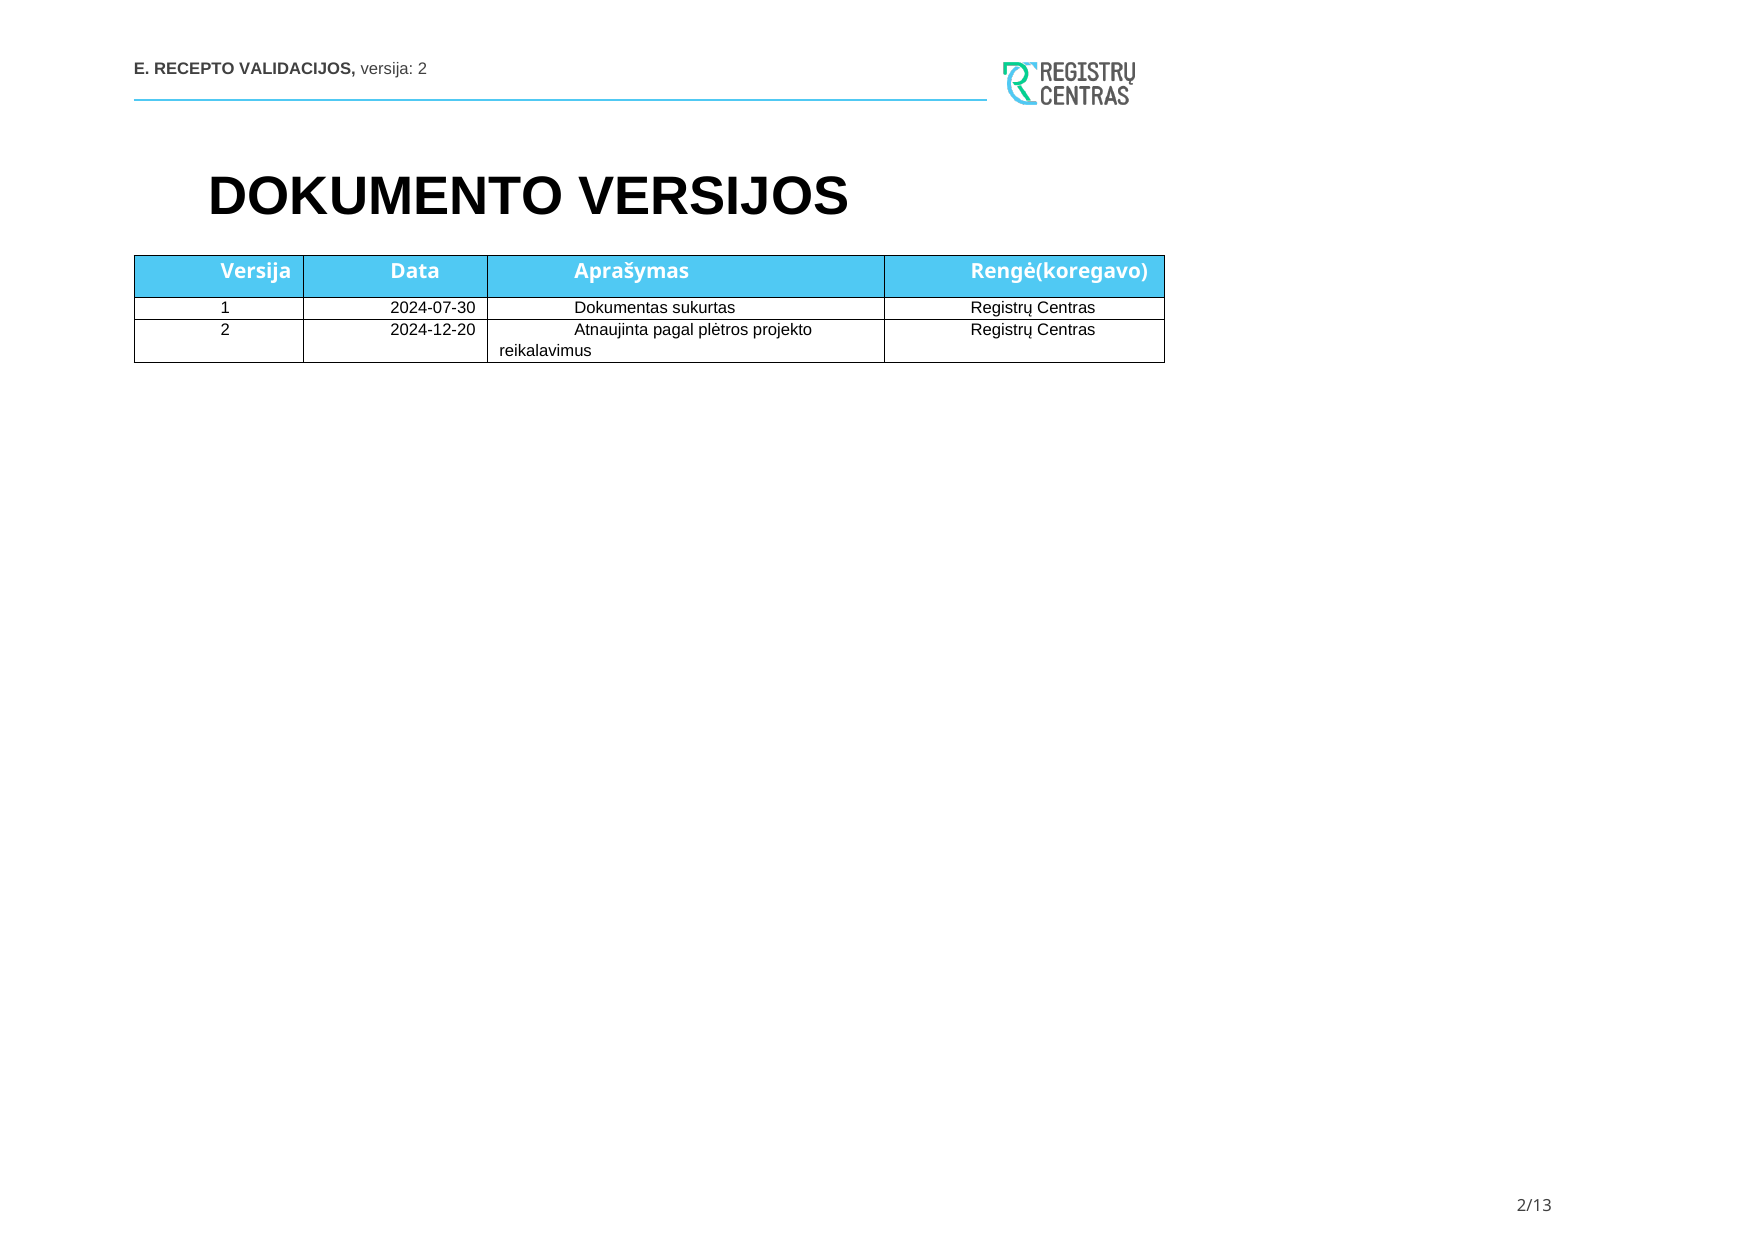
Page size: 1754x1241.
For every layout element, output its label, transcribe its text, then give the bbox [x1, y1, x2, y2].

picture [1002, 60, 1136, 106]
table_cell Dokumentas sukurtas [488, 298, 884, 319]
table_header Data [304, 256, 487, 297]
table_cell Registrų Centras [885, 298, 1164, 319]
subtitle Dokumento versijos [133, 164, 1551, 226]
table_cell Atnaujinta pagal plėtros projekto reikalavimus [488, 320, 884, 362]
table_header Versija [135, 256, 303, 297]
table_cell 2024-07-30 [304, 298, 487, 319]
table_cell 1 [135, 298, 303, 319]
table_cell 2 [135, 320, 303, 362]
table_header Rengė(koregavo) [885, 256, 1164, 297]
table_header Aprašymas [488, 256, 884, 297]
table_cell 2024-12-20 [304, 320, 487, 362]
table_cell Registrų Centras [885, 320, 1164, 362]
